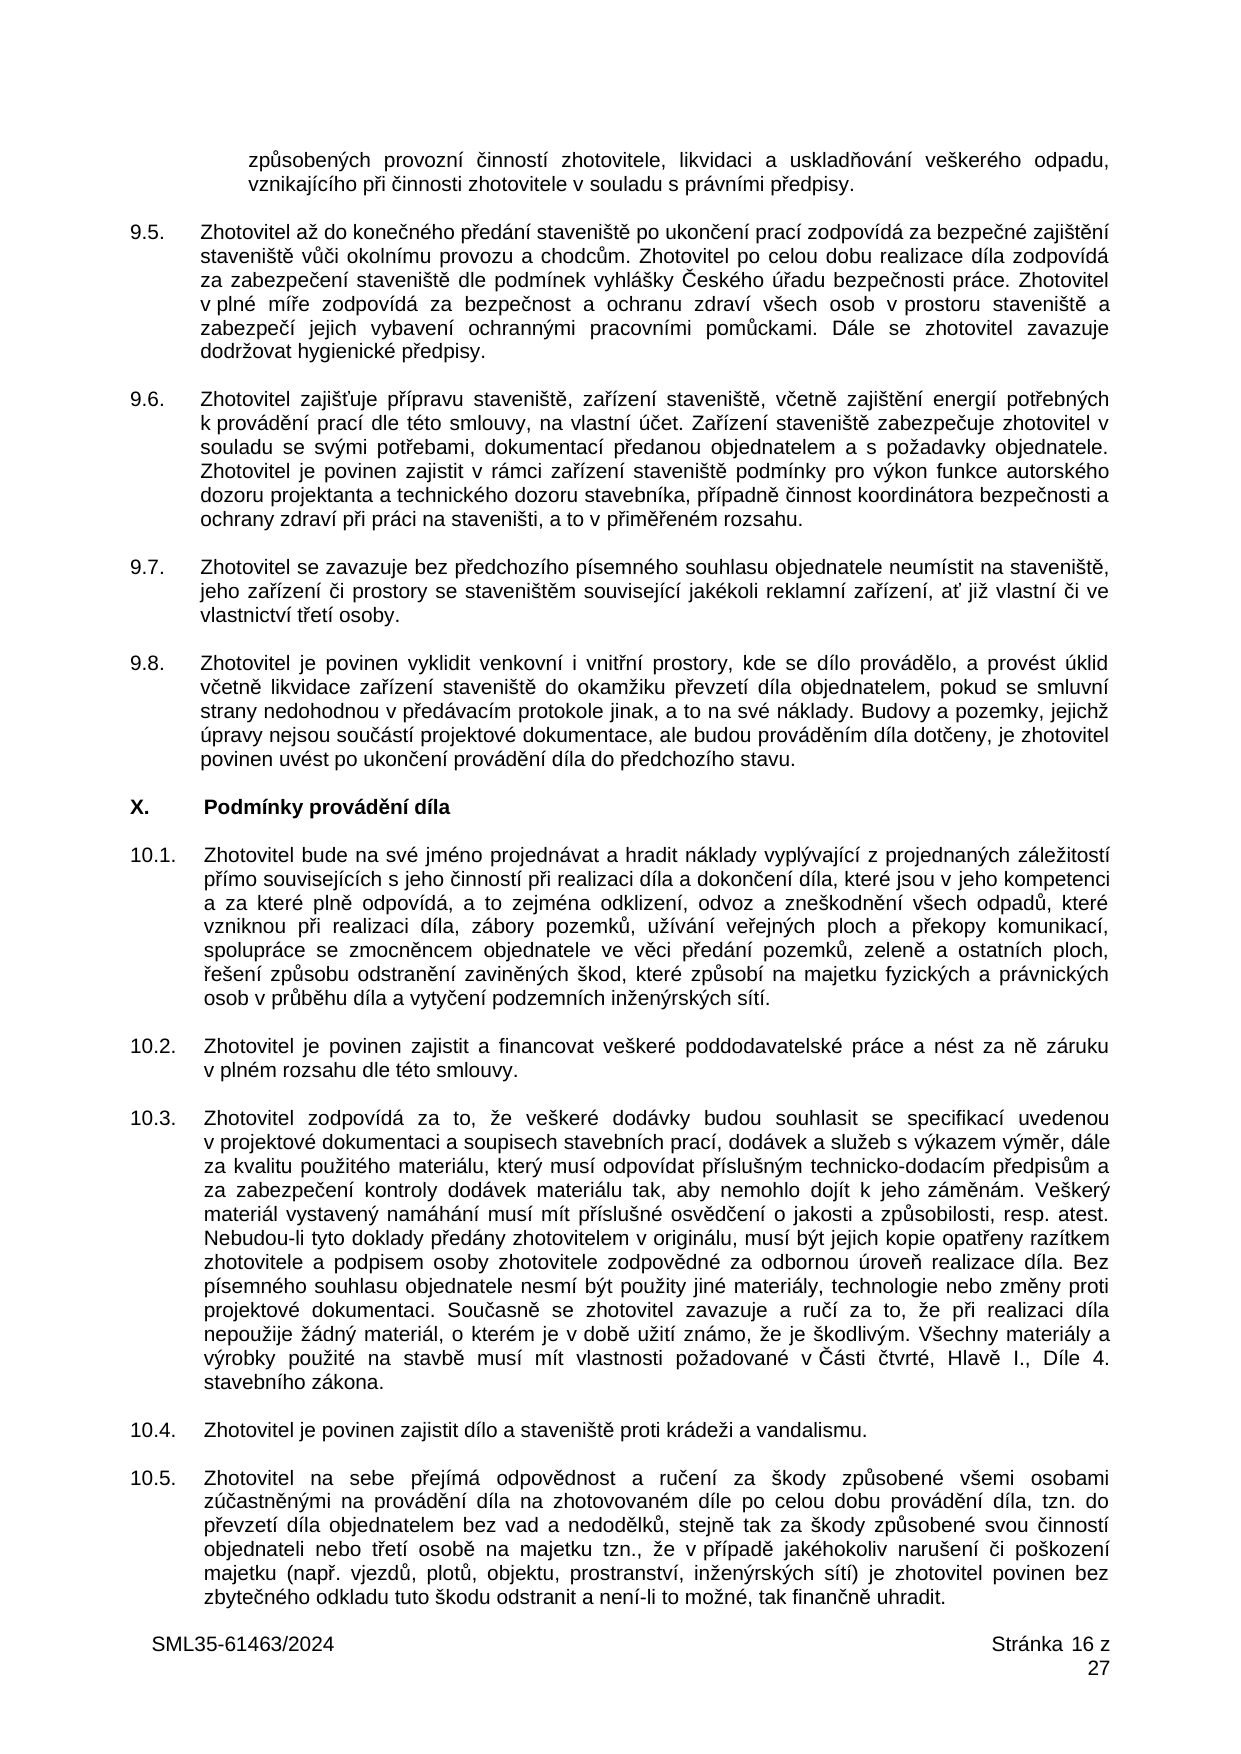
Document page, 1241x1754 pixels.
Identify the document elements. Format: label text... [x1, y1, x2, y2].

list Zhotovitel zodpovídá za to, že veškeré dodávky budou souhlasit se specifikací uvedenou v projektové dokumentaci a soupisech stavebních prací, dodávek a služeb s výkazem výměr, dále za kvalitu použitého materiálu, který musí odpovídat příslušným technicko-dodacím předpisům a za zabezpečení kontroly dodávek materiálu tak, aby nemohlo dojít k jeho záměnám. Veškerý materiál vystavený namáhání musí mít příslušné osvědčení o jakosti a způsobilosti, resp. atest. Nebudou-li tyto doklady předány zhotovitelem v originálu, musí být jejich kopie opatřeny razítkem zhotovitele a podpisem osoby zhotovitele zodpovědné za odbornou úroveň realizace díla. Bez písemného souhlasu objednatele nesmí být použity jiné materiály, technologie nebo změny proti projektové dokumentaci. Současně se zhotovitel zavazuje a ručí za to, že při realizaci díla nepoužije žádný materiál, o kterém je v době užití známo, že je škodlivým. Všechny materiály a výrobky použité na stavbě musí mít vlastnosti požadované v Části čtvrté, Hlavě I., Díle 4. stavebního zákona. [130, 1106, 1110, 1393]
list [200, 148, 1110, 196]
list Zhotovitel až do konečného předání staveniště po ukončení prací zodpovídá za bezpečné zajištění staveniště vůči okolnímu provozu a chodcům. Zhotovitel po celou dobu realizace díla zodpovídá za zabezpečení staveniště dle podmínek vyhlášky Českého úřadu bezpečnosti práce. Zhotovitel v plné míře zodpovídá za bezpečnost a ochranu zdraví všech osob v prostoru staveniště a zabezpečí jejich vybavení ochrannými pracovními pomůckami. Dále se zhotovitel zavazuje dodržovat hygienické předpisy. [130, 219, 1110, 363]
list Zhotovitel na sebe přejímá odpovědnost a ručení za škody způsobené všemi osobami zúčastněnými na provádění díla na zhotovovaném díle po celou dobu provádění díla, tzn. do převzetí díla objednatelem bez vad a nedodělků, stejně tak za škody způsobené svou činností objednateli nebo třetí osobě na majetku tzn., že v případě jakéhokoliv narušení či poškození majetku (např. vjezdů, plotů, objektu, prostranství, inženýrských sítí) je zhotovitel povinen bez zbytečného odkladu tuto škodu odstranit a není-li to možné, tak finančně uhradit. [130, 1465, 1110, 1609]
list Zhotovitel zajišťuje přípravu staveniště, zařízení staveniště, včetně zajištění energií potřebných k provádění prací dle této smlouvy, na vlastní účet. Zařízení staveniště zabezpečuje zhotovitel v souladu se svými potřebami, dokumentací předanou objednatelem a s požadavky objednatele. Zhotovitel je povinen zajistit v rámci zařízení staveniště podmínky pro výkon funkce autorského dozoru projektanta a technického dozoru stavebníka, případně činnost koordinátora bezpečnosti a ochrany zdraví při práci na staveništi, a to v přiměřeném rozsahu. [130, 387, 1110, 531]
list Zhotovitel bude na své jméno projednávat a hradit náklady vyplývající z projednaných záležitostí přímo souvisejících s jeho činností při realizaci díla a dokončení díla, které jsou v jeho kompetenci a za které plně odpovídá, a to zejména odklizení, odvoz a zneškodnění všech odpadů, které vzniknou při realizaci díla, zábory pozemků, užívání veřejných ploch a překopy komunikací, spolupráce se zmocněncem objednatele ve věci předání pozemků, zeleně a ostatních ploch, řešení způsobu odstranění zaviněných škod, které způsobí na majetku fyzických a právnických osob v průběhu díla a vytyčení podzemních inženýrských sítí. [130, 842, 1110, 1010]
list Zhotovitel je povinen zajistit a financovat veškeré poddodavatelské práce a nést za ně záruku v plném rozsahu dle této smlouvy. [130, 1034, 1110, 1082]
list Zhotovitel se zavazuje bez předchozího písemného souhlasu objednatele neumístit na staveniště, jeho zařízení či prostory se staveništěm související jakékoli reklamní zařízení, ať již vlastní či ve vlastnictví třetí osoby. [130, 555, 1110, 627]
text X. Podmínky provádění díla [130, 794, 1110, 818]
list Zhotovitel je povinen zajistit dílo a staveniště proti krádeži a vandalismu. [130, 1417, 1110, 1441]
list Zhotovitel je povinen vyklidit venkovní i vnitřní prostory, kde se dílo provádělo, a provést úklid včetně likvidace zařízení staveniště do okamžiku převzetí díla objednatelem, pokud se smluvní strany nedohodnou v předávacím protokole jinak, a to na své náklady. Budovy a pozemky, jejichž úpravy nejsou součástí projektové dokumentace, ale budou prováděním díla dotčeny, je zhotovitel povinen uvést po ukončení provádění díla do předchozího stavu. [130, 651, 1110, 771]
